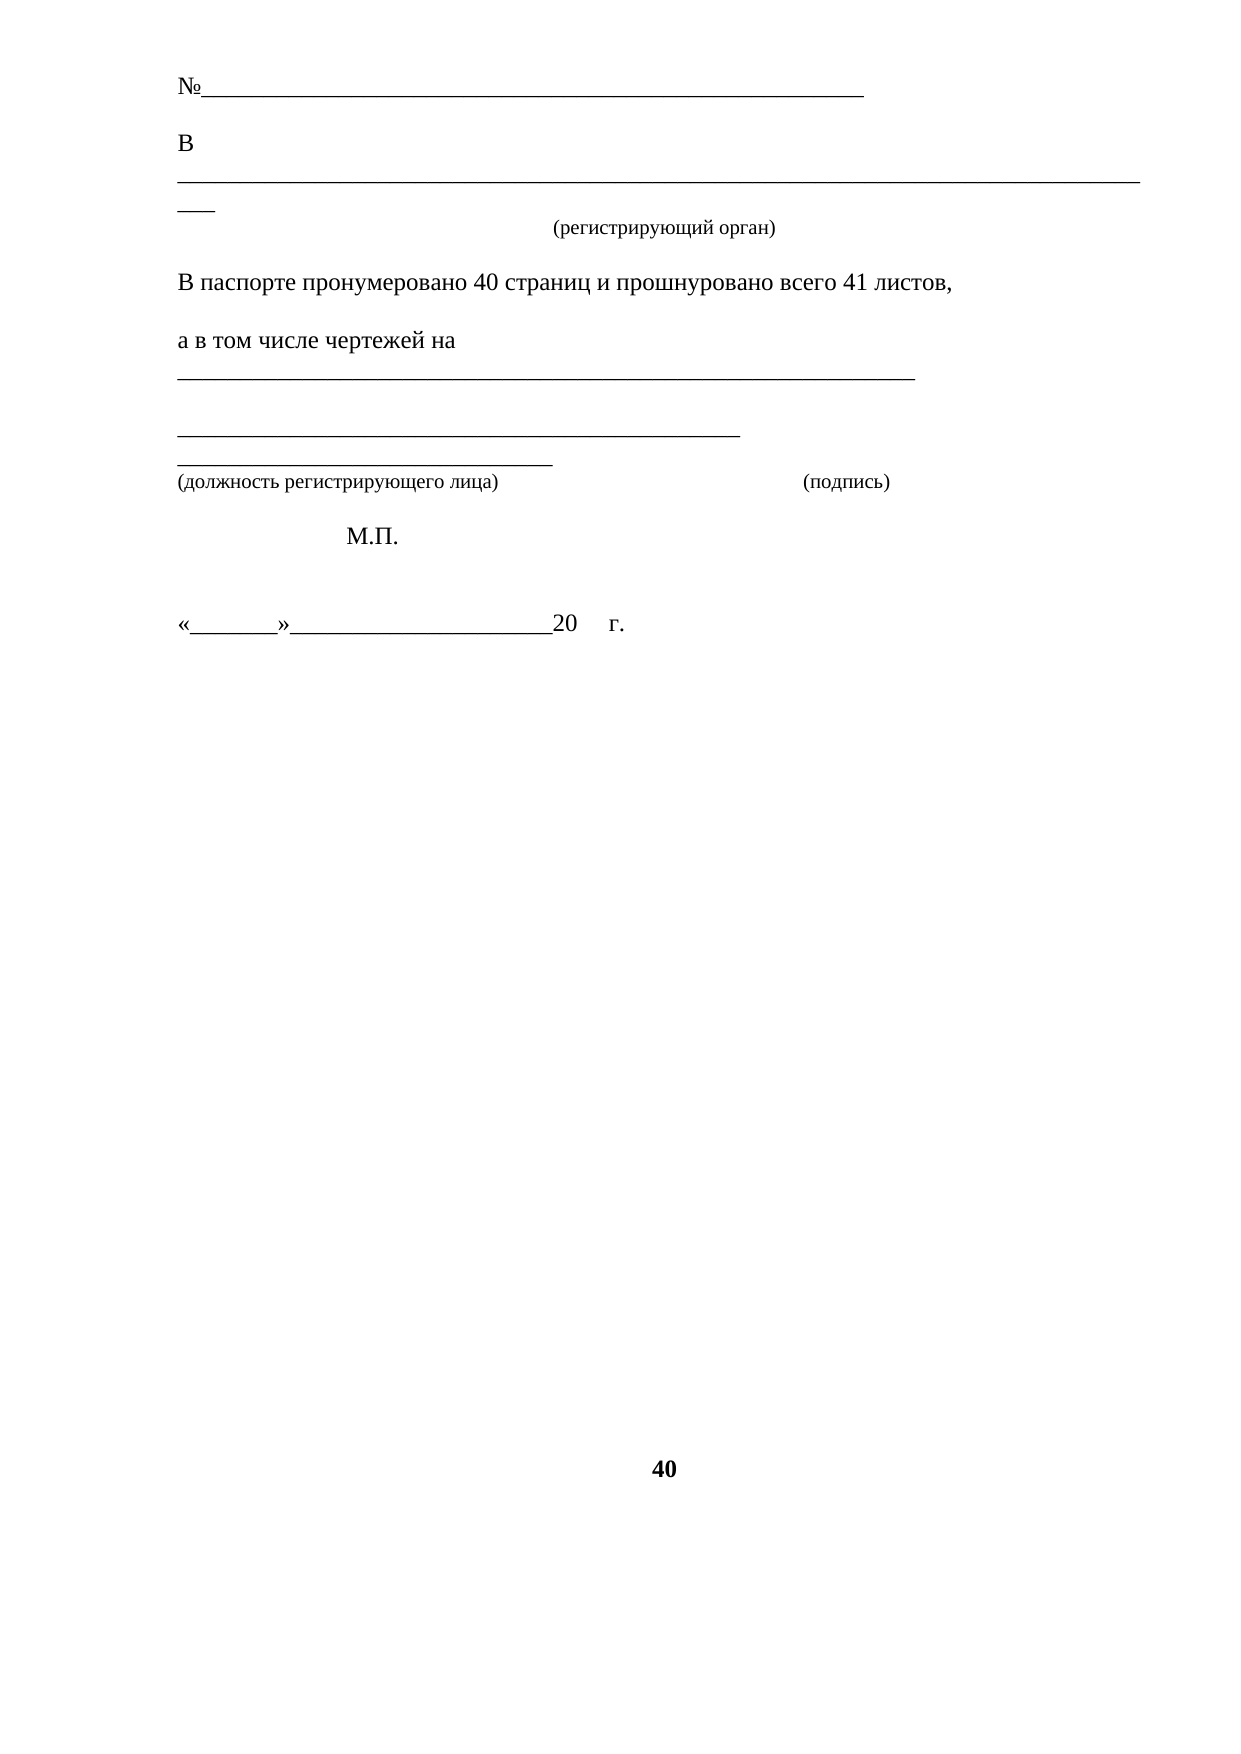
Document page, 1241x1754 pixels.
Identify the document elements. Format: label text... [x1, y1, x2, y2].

text В ________________________________________________________________________________ [177, 128, 1152, 214]
text М.П. [177, 521, 1152, 550]
text (регистрирующий орган) [177, 214, 1152, 239]
text В паспорте пронумеровано 40 страниц и прошнуровано всего 41 листов, [177, 267, 1152, 296]
text а в том числе чертежей на ___________________________________________________________ [177, 325, 1152, 382]
text «_______»_____________________20 г. [177, 608, 1152, 636]
text 40 [177, 1454, 1152, 1483]
text (должность регистрирующего лица) (подпись) [177, 469, 1152, 493]
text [177, 71, 1152, 99]
text _____________________________________________ ______________________________ [177, 411, 1152, 469]
